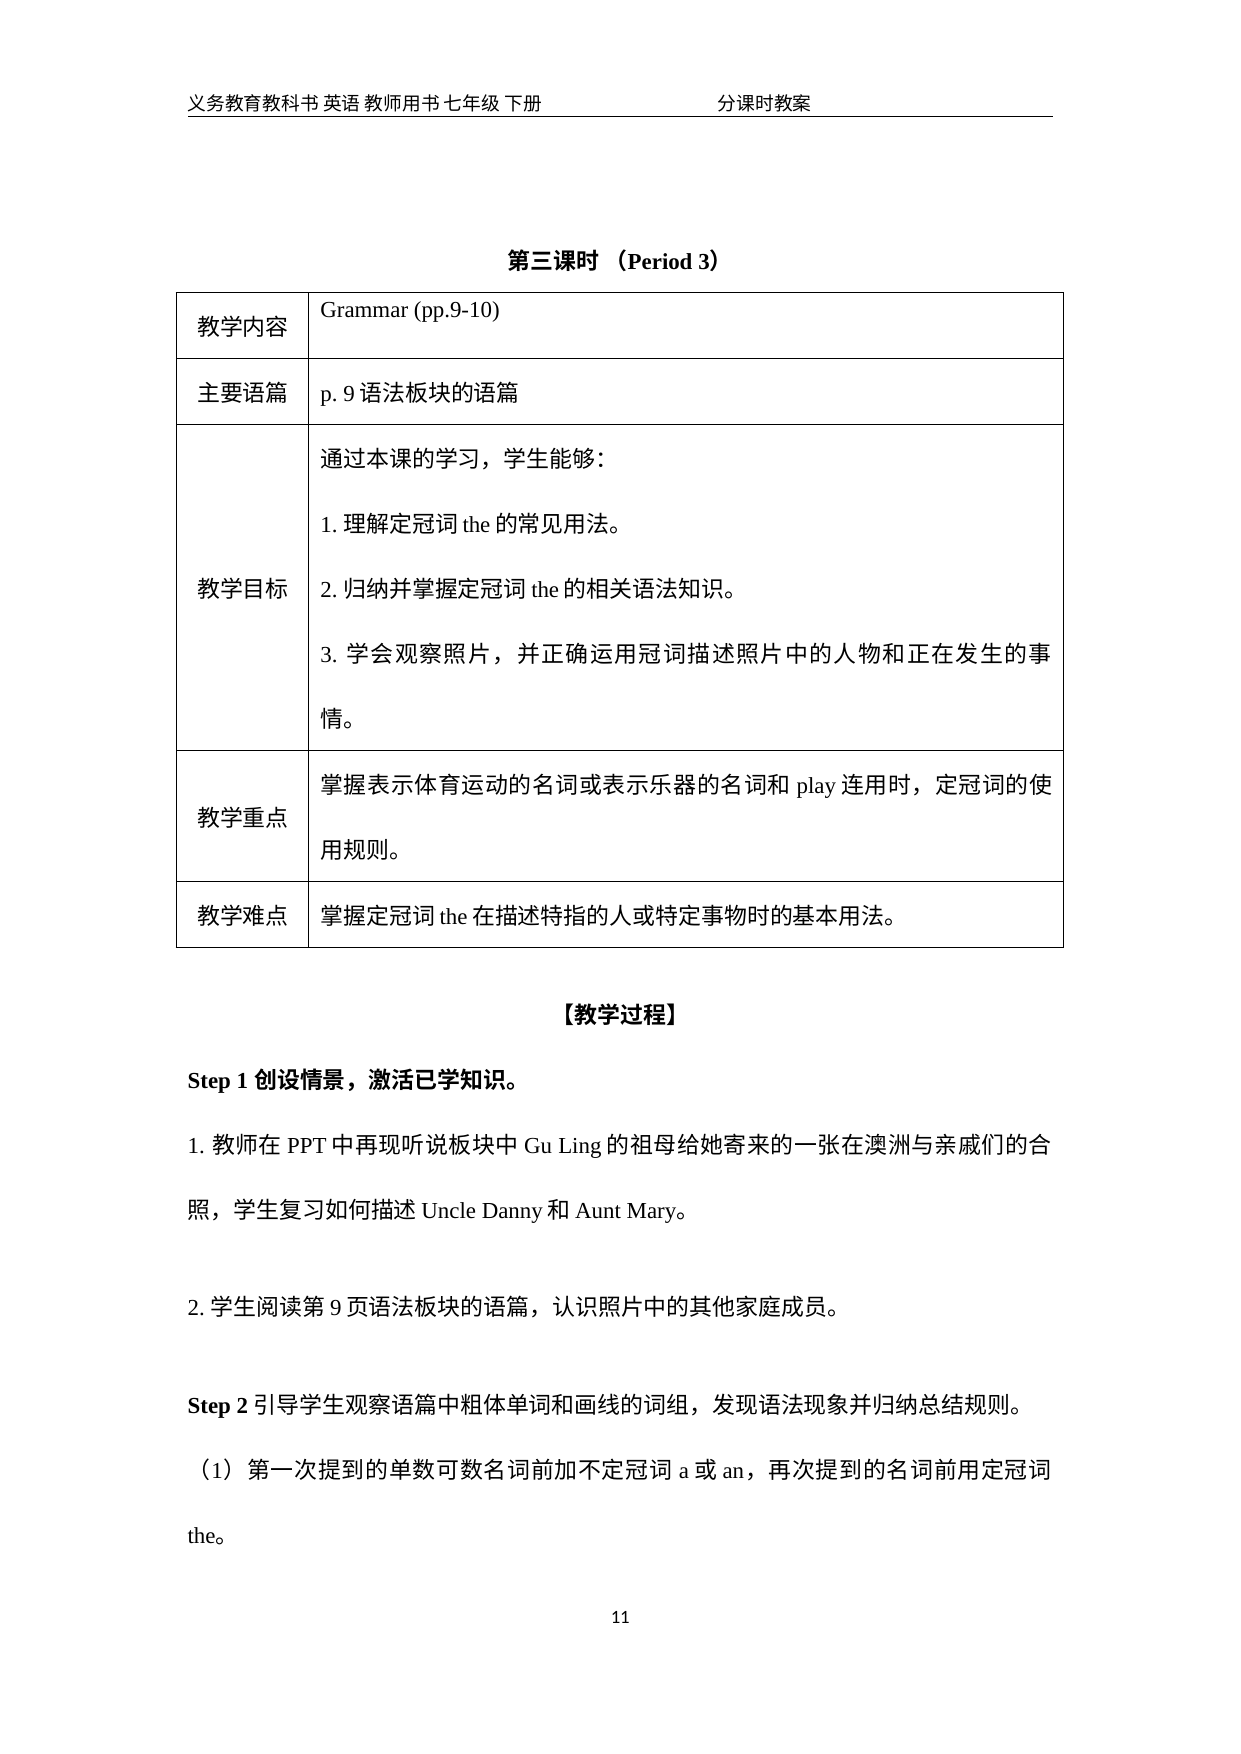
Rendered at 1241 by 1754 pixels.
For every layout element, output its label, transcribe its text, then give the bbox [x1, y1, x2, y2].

table_cell 掌握表示体育运动的名词或表示乐器的名词和play连用时，定冠词的使用规则。 [309, 751, 1063, 881]
table_cell 主要语篇 [177, 359, 308, 424]
table_header 教学内容 [177, 293, 308, 358]
text Step 1 创设情景，激活已学知识。 [187, 1046, 1053, 1111]
text 【教学过程】 [187, 981, 1053, 1046]
table_cell 教学重点 [177, 751, 308, 881]
table_header Grammar (pp.9-10) [309, 293, 1063, 358]
text 1. 教师在PPT中再现听说板块中Gu Ling的祖母给她寄来的一张在澳洲与亲戚们的合照，学生复习如何描述Uncle Danny和Aunt Mary。 [187, 1111, 1053, 1241]
text （1）第一次提到的单数可数名词前加不定冠词a或an，再次提到的名词前用定冠词the。 [187, 1436, 1053, 1566]
text 2. 学生阅读第9页语法板块的语篇，认识照片中的其他家庭成员。 [187, 1273, 1053, 1338]
table_cell 教学难点 [177, 882, 308, 947]
text Step 2 引导学生观察语篇中粗体单词和画线的词组，发现语法现象并归纳总结规则。 [187, 1371, 1053, 1436]
table_cell 掌握定冠词the在描述特指的人或特定事物时的基本用法。 [309, 882, 1063, 947]
table_cell p. 9语法板块的语篇 [309, 359, 1063, 424]
table_cell 教学目标 [177, 425, 308, 750]
text 第三课时 （Period 3） [187, 227, 1053, 292]
table_cell 通过本课的学习，学生能够： 1. 理解定冠词the的常见用法。 2. 归纳并掌握定冠词the的相关语法知识。 3. 学会观察照片，并正确运用冠词描述照片中的人物和正在发生的事情。 [309, 425, 1063, 750]
